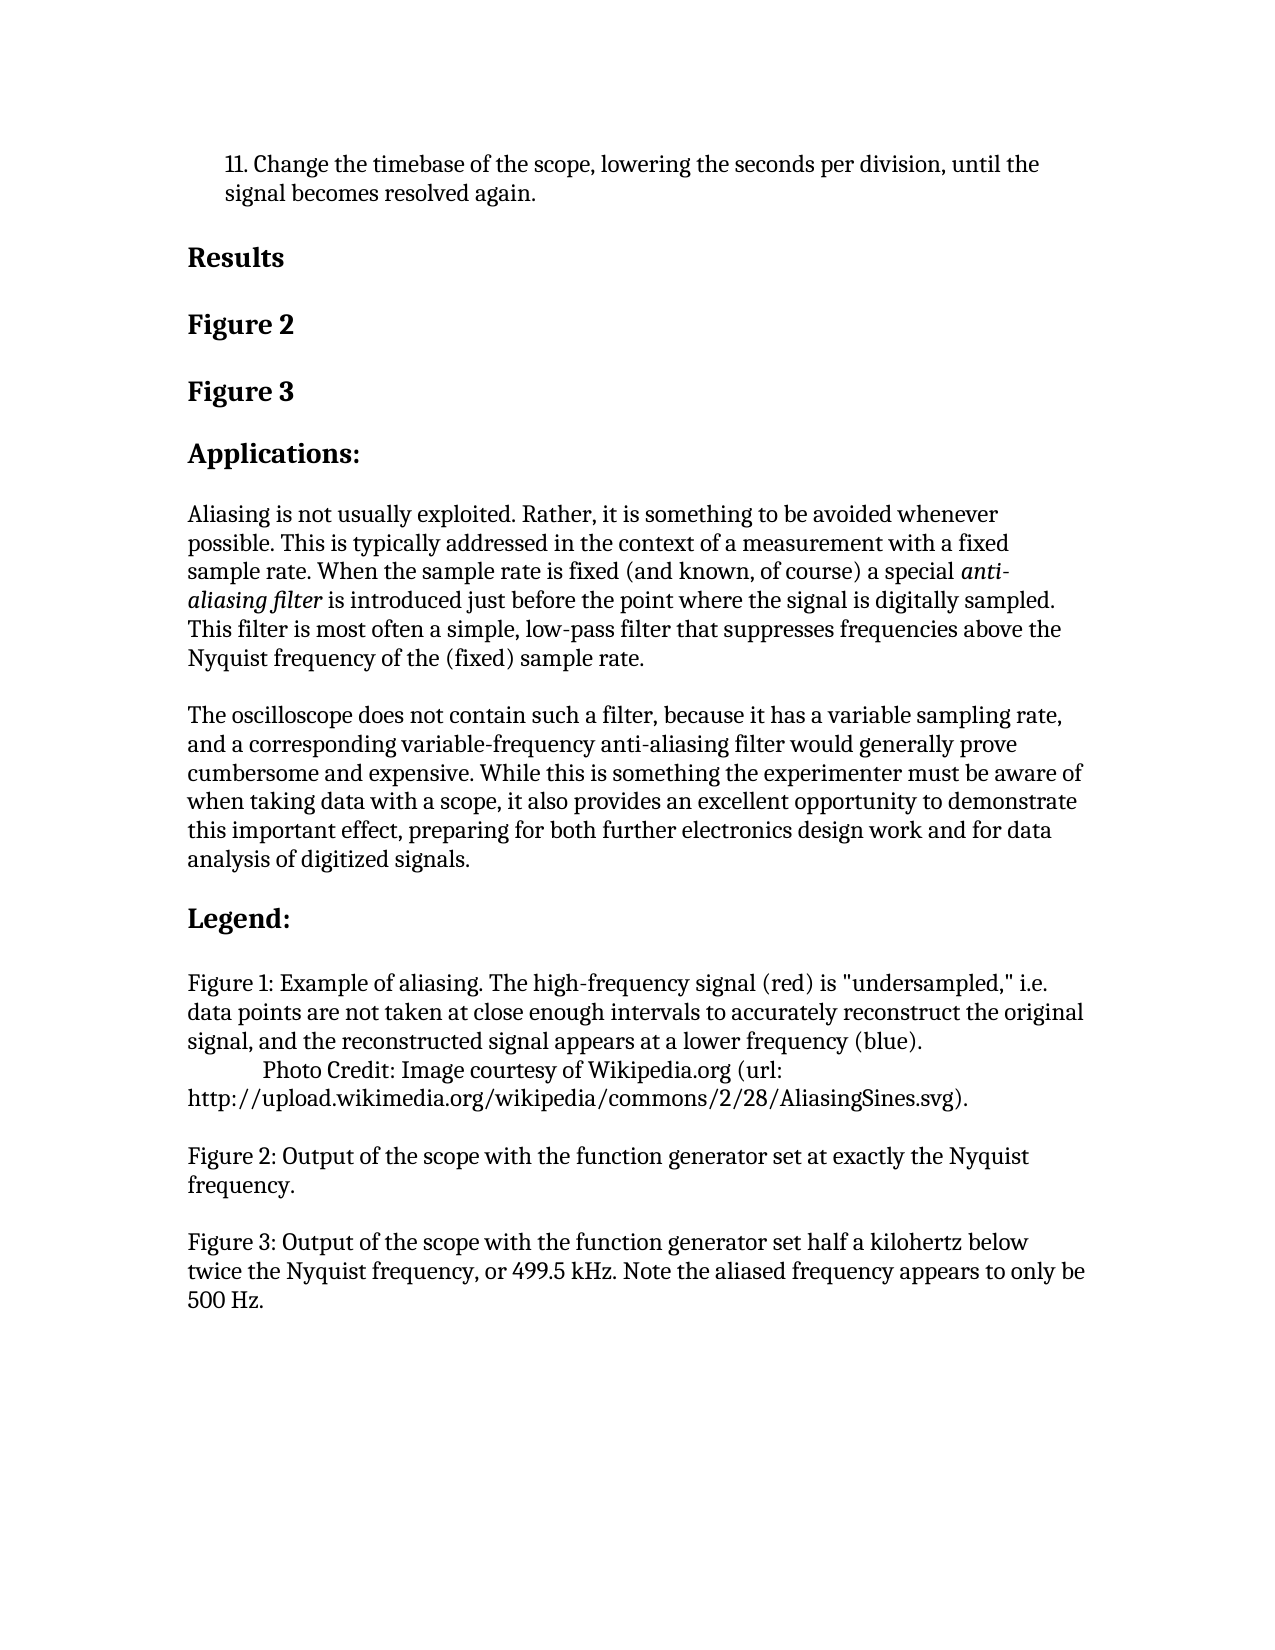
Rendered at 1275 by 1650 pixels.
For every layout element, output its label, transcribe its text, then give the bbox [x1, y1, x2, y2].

text 11. Change the timebase of the scope, lowering the seconds per division, until the signal becomes resolved again. [225, 150, 1087, 207]
text Figure 3: Output of the scope with the function generator set half a kilohertz below twice the Nyquist frequency, or 499.5 kHz. Note the aliased frequency appears to only be 500 Hz. [187, 1228, 1087, 1314]
text Legend: [187, 902, 1087, 936]
text Figure 2 [187, 308, 1087, 342]
text Photo Credit: Image courtesy of Wikipedia.org (url: http://upload.wikimedia.org/wikipedia/commons/2/28/AliasingSines.svg). [187, 1056, 1087, 1113]
text Results [187, 241, 1087, 274]
text Figure 2: Output of the scope with the function generator set at exactly the Nyquist frequency. [187, 1142, 1087, 1199]
text Aliasing is not usually exploited. Rather, it is something to be avoided whenever possible. This is typically addressed in the context of a measurement with a fixed sample rate. When the sample rate is fixed (and known, of course) a special anti-aliasing filter is introduced just before the point where the signal is digitally sampled. This filter is most often a simple, low-pass filter that suppresses frequencies above the Nyquist frequency of the (fixed) sample rate. [187, 500, 1087, 672]
text Applications: [187, 437, 1087, 471]
text The oscilloscope does not contain such a filter, because it has a variable sampling rate, and a corresponding variable-frequency anti-aliasing filter would generally prove cumbersome and expensive. While this is something the experimenter must be aware of when taking data with a scope, it also provides an excellent opportunity to demonstrate this important effect, preparing for both further electronics design work and for data analysis of digitized signals. [187, 701, 1087, 873]
text Figure 1: Example of aliasing. The high-frequency signal (red) is "undersampled," i.e. data points are not taken at close enough intervals to accurately reconstruct the original signal, and the reconstructed signal appears at a lower frequency (blue). [187, 969, 1087, 1056]
text Figure 3 [187, 375, 1087, 409]
